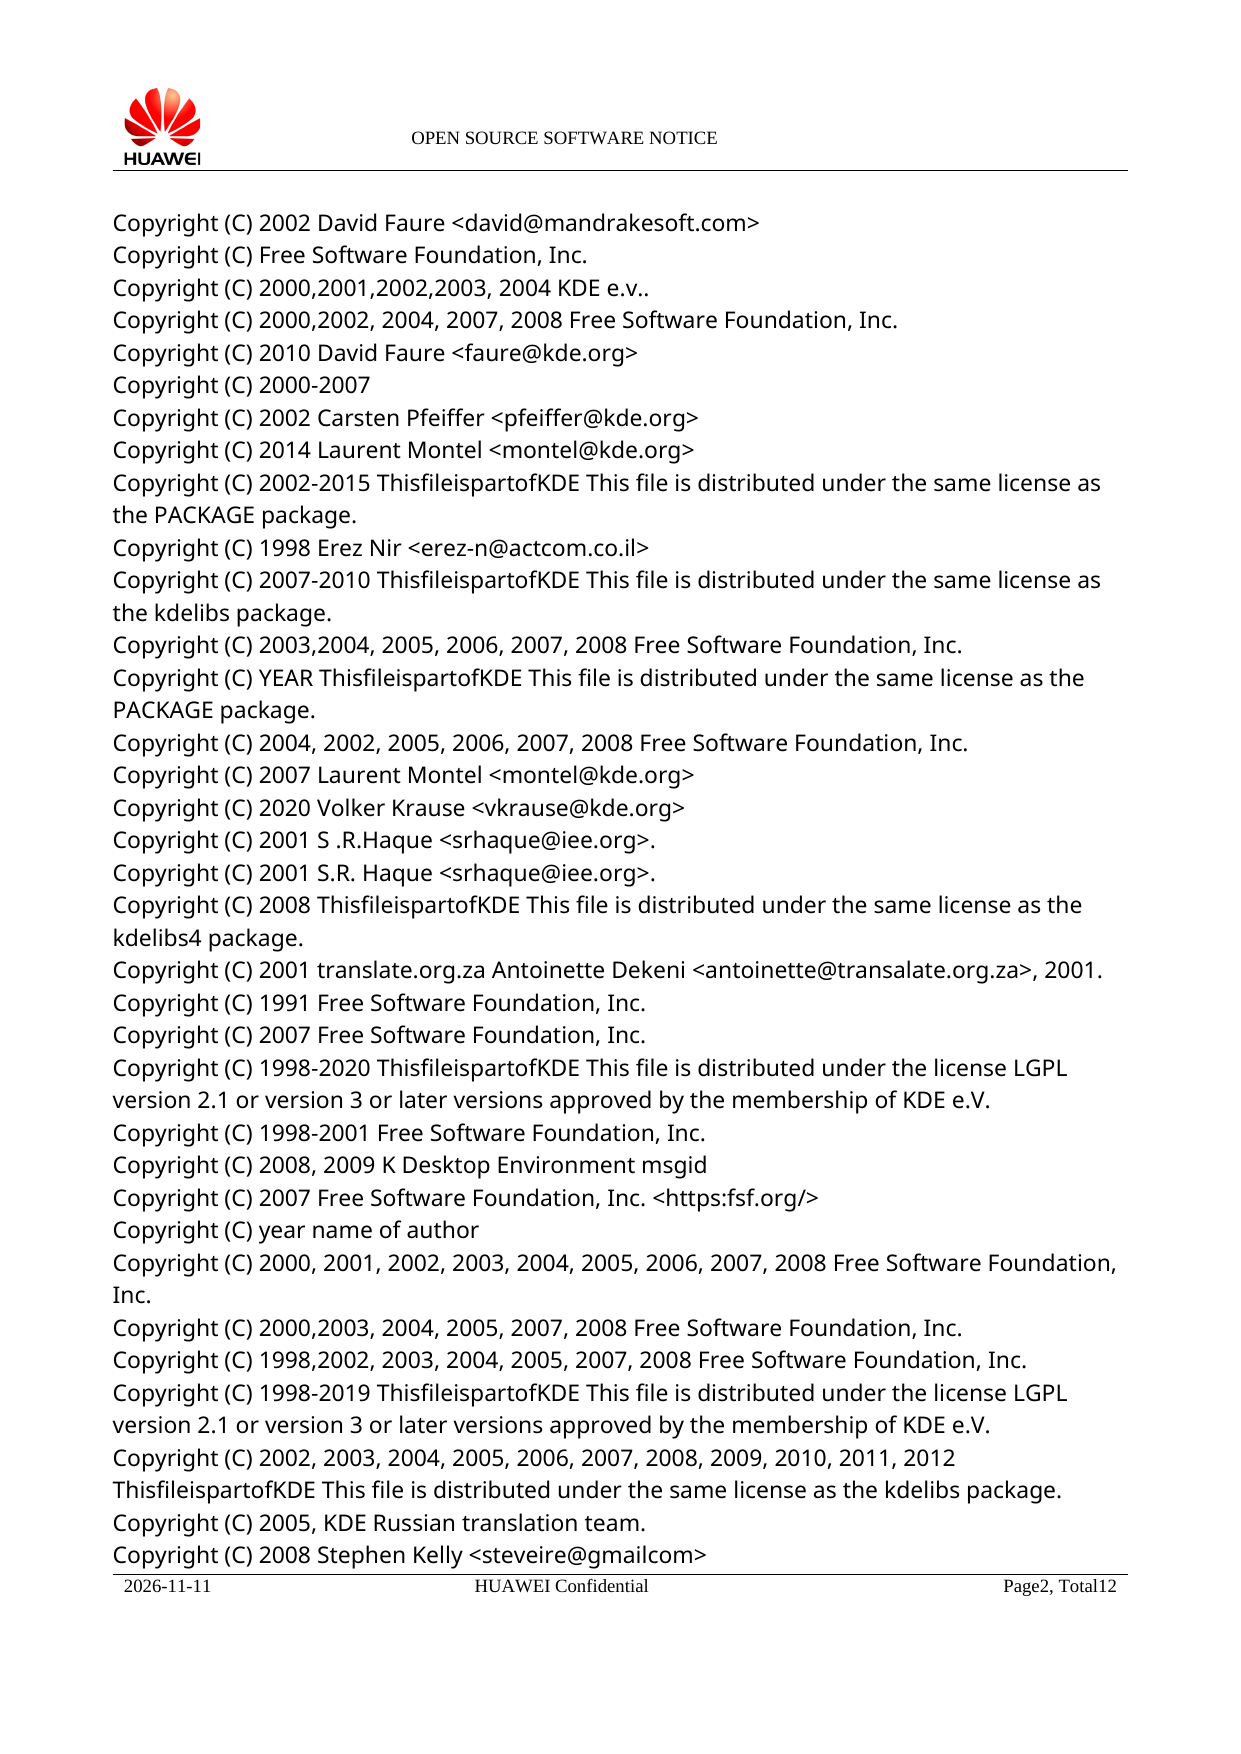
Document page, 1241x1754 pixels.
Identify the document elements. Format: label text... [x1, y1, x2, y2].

picture [124, 88, 201, 165]
